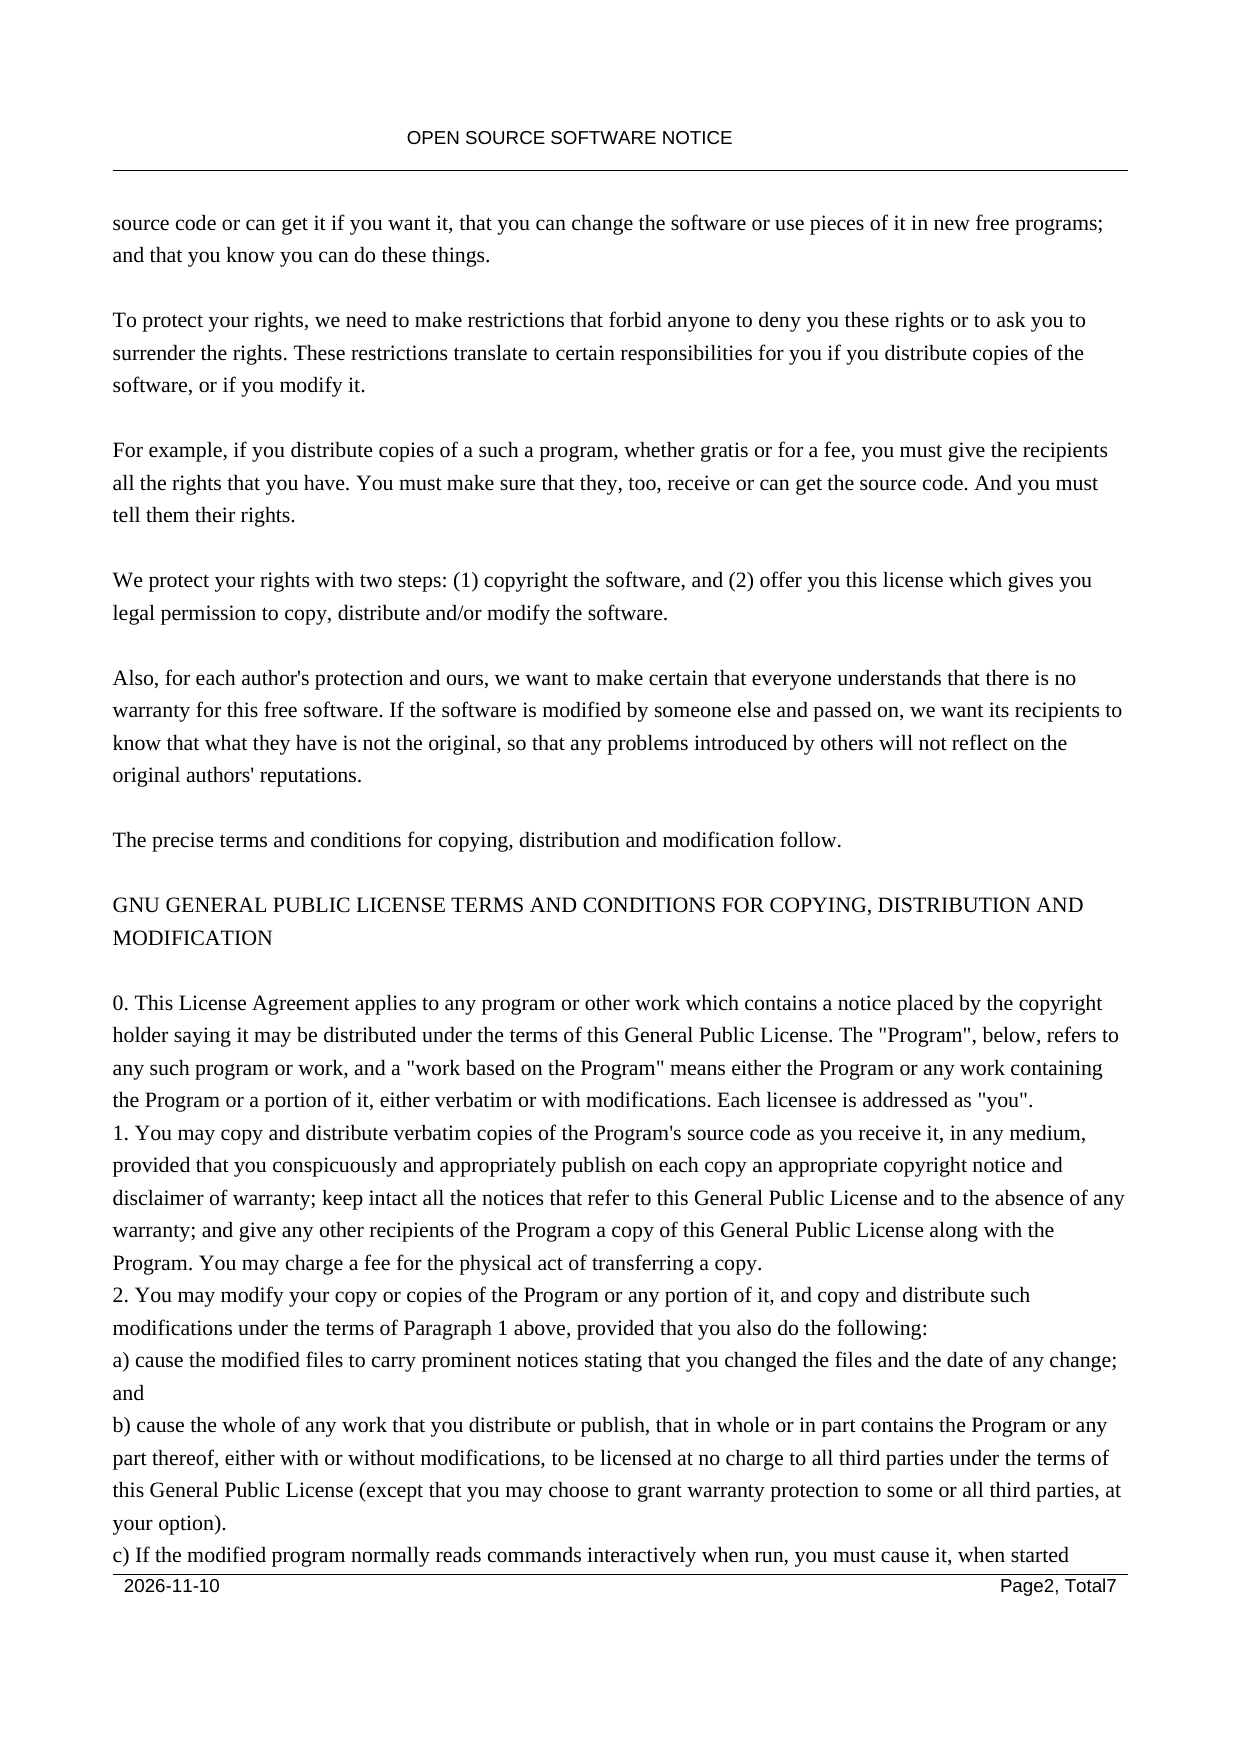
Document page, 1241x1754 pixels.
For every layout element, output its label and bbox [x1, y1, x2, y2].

text [112, 206, 1128, 1571]
